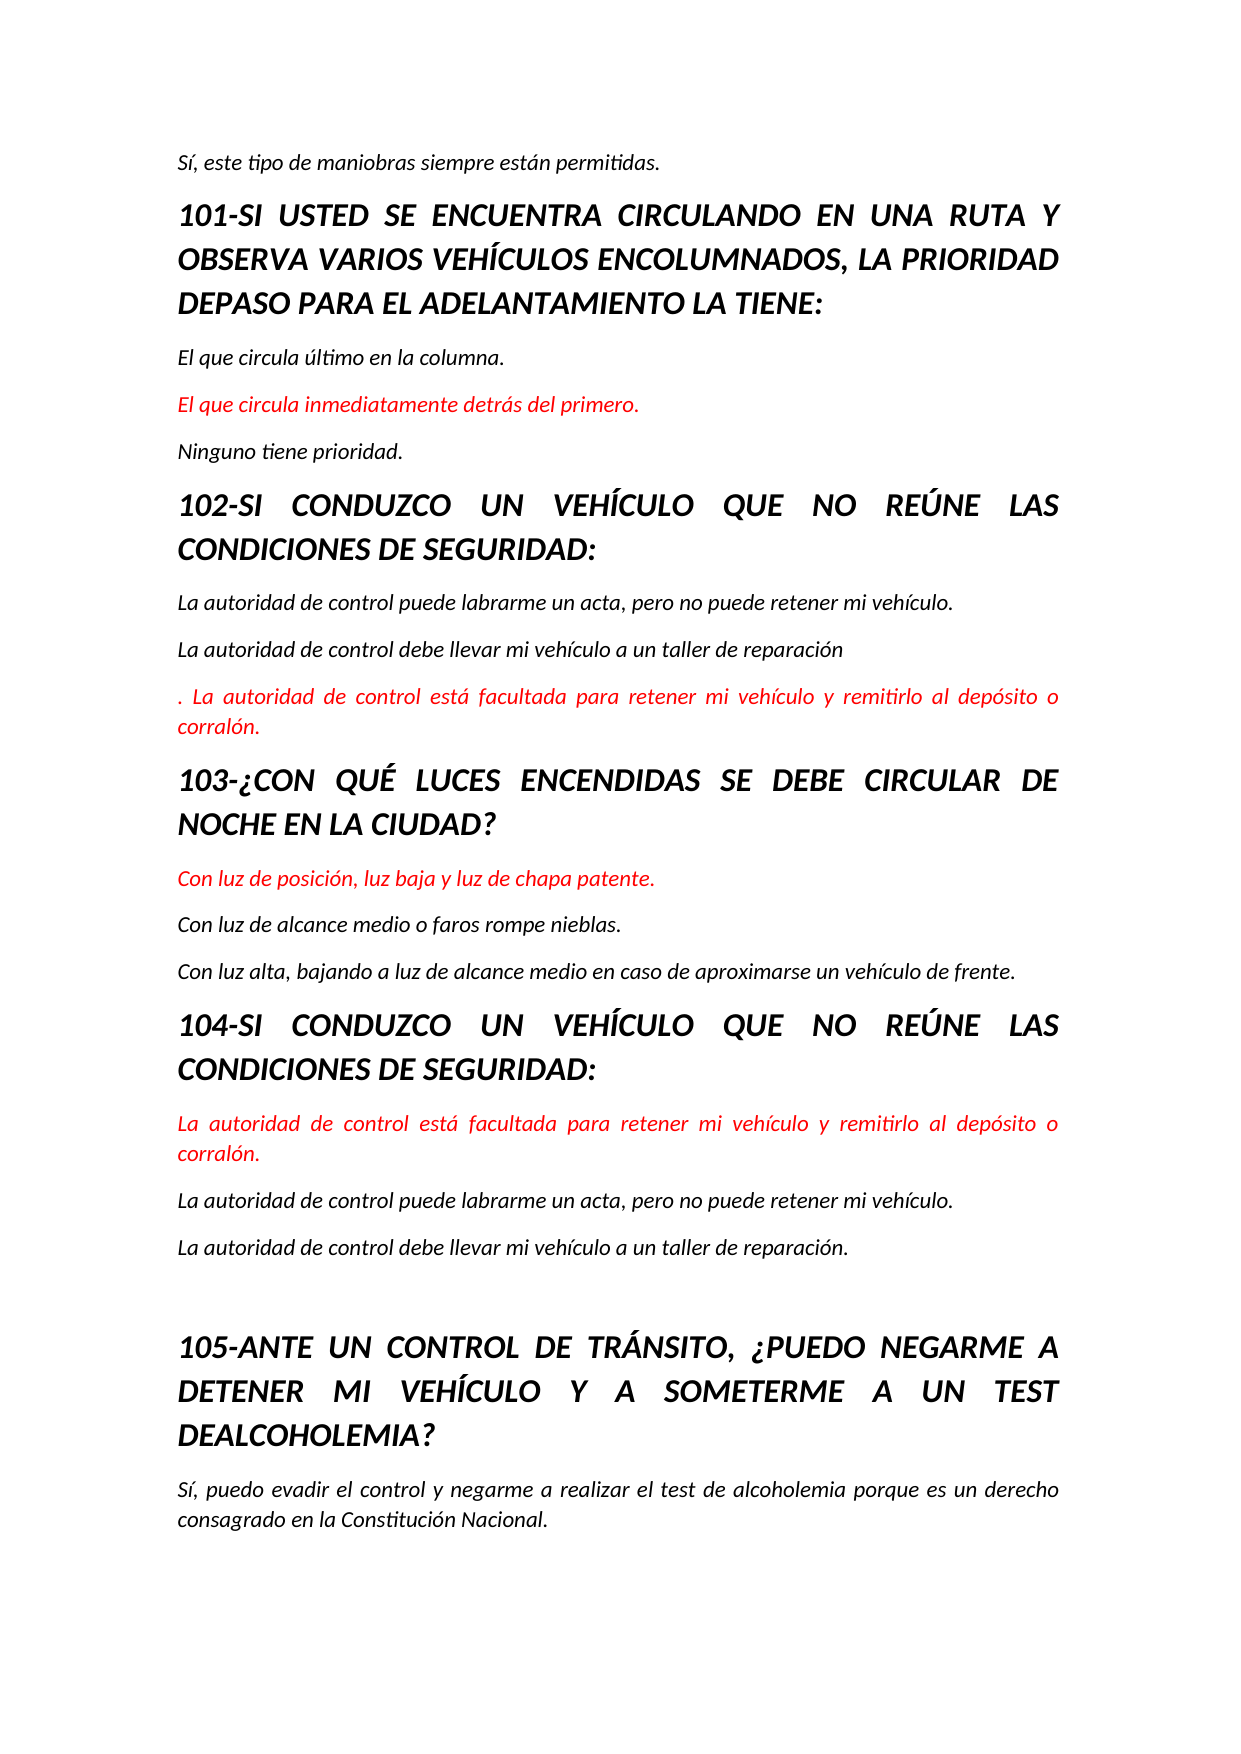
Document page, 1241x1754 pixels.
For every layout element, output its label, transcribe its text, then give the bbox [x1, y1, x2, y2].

text Con luz alta, bajando a luz de alcance medio en caso de aproximarse un vehículo de frente. [177, 957, 1063, 985]
text La autoridad de control puede labrarme un acta, pero no puede retener mi vehículo. [177, 588, 1063, 616]
text Con luz de posición, luz baja y luz de chapa patente. [177, 864, 1063, 892]
text El que circula último en la columna. [177, 343, 1063, 371]
text 101-SI USTED SE ENCUENTRA CIRCULANDO EN UNA RUTA Y OBSERVA VARIOS VEHÍCULOS ENCOLUMNADOS, LA PRIORIDAD DEPASO PARA EL ADELANTAMIENTO LA TIENE: [177, 194, 1063, 323]
text La autoridad de control debe llevar mi vehículo a un taller de reparación. [177, 1233, 1063, 1261]
text La autoridad de control puede labrarme un acta, pero no puede retener mi vehículo. [177, 1186, 1063, 1214]
text . La autoridad de control está facultada para retener mi vehículo y remitirlo al depósito o corralón. [177, 682, 1063, 740]
text 102-SI CONDUZCO UN VEHÍCULO QUE NO REÚNE LAS CONDICIONES DE SEGURIDAD: [177, 484, 1063, 568]
text 105-ANTE UN CONTROL DE TRÁNSITO, ¿PUEDO NEGARME A DETENER MI VEHÍCULO Y A SOMETERME A UN TEST DEALCOHOLEMIA? [177, 1327, 1063, 1455]
text Sí, puedo evadir el control y negarme a realizar el test de alcoholemia porque es un derecho consagrado en la Constitución Nacional. [177, 1475, 1063, 1533]
text 103-¿CON QUÉ LUCES ENCENDIDAS SE DEBE CIRCULAR DE NOCHE EN LA CIUDAD? [177, 759, 1063, 844]
text El que circula inmediatamente detrás del primero. [177, 390, 1063, 418]
text Sí, este tipo de maniobras siempre están permitidas. [177, 148, 1063, 176]
text Ninguno tiene prioridad. [177, 437, 1063, 465]
text Con luz de alcance medio o faros rompe nieblas. [177, 911, 1063, 938]
text La autoridad de control debe llevar mi vehículo a un taller de reparación [177, 635, 1063, 663]
text 104-SI CONDUZCO UN VEHÍCULO QUE NO REÚNE LAS CONDICIONES DE SEGURIDAD: [177, 1004, 1063, 1089]
text La autoridad de control está facultada para retener mi vehículo y remitirlo al depósito o corralón. [177, 1109, 1063, 1167]
